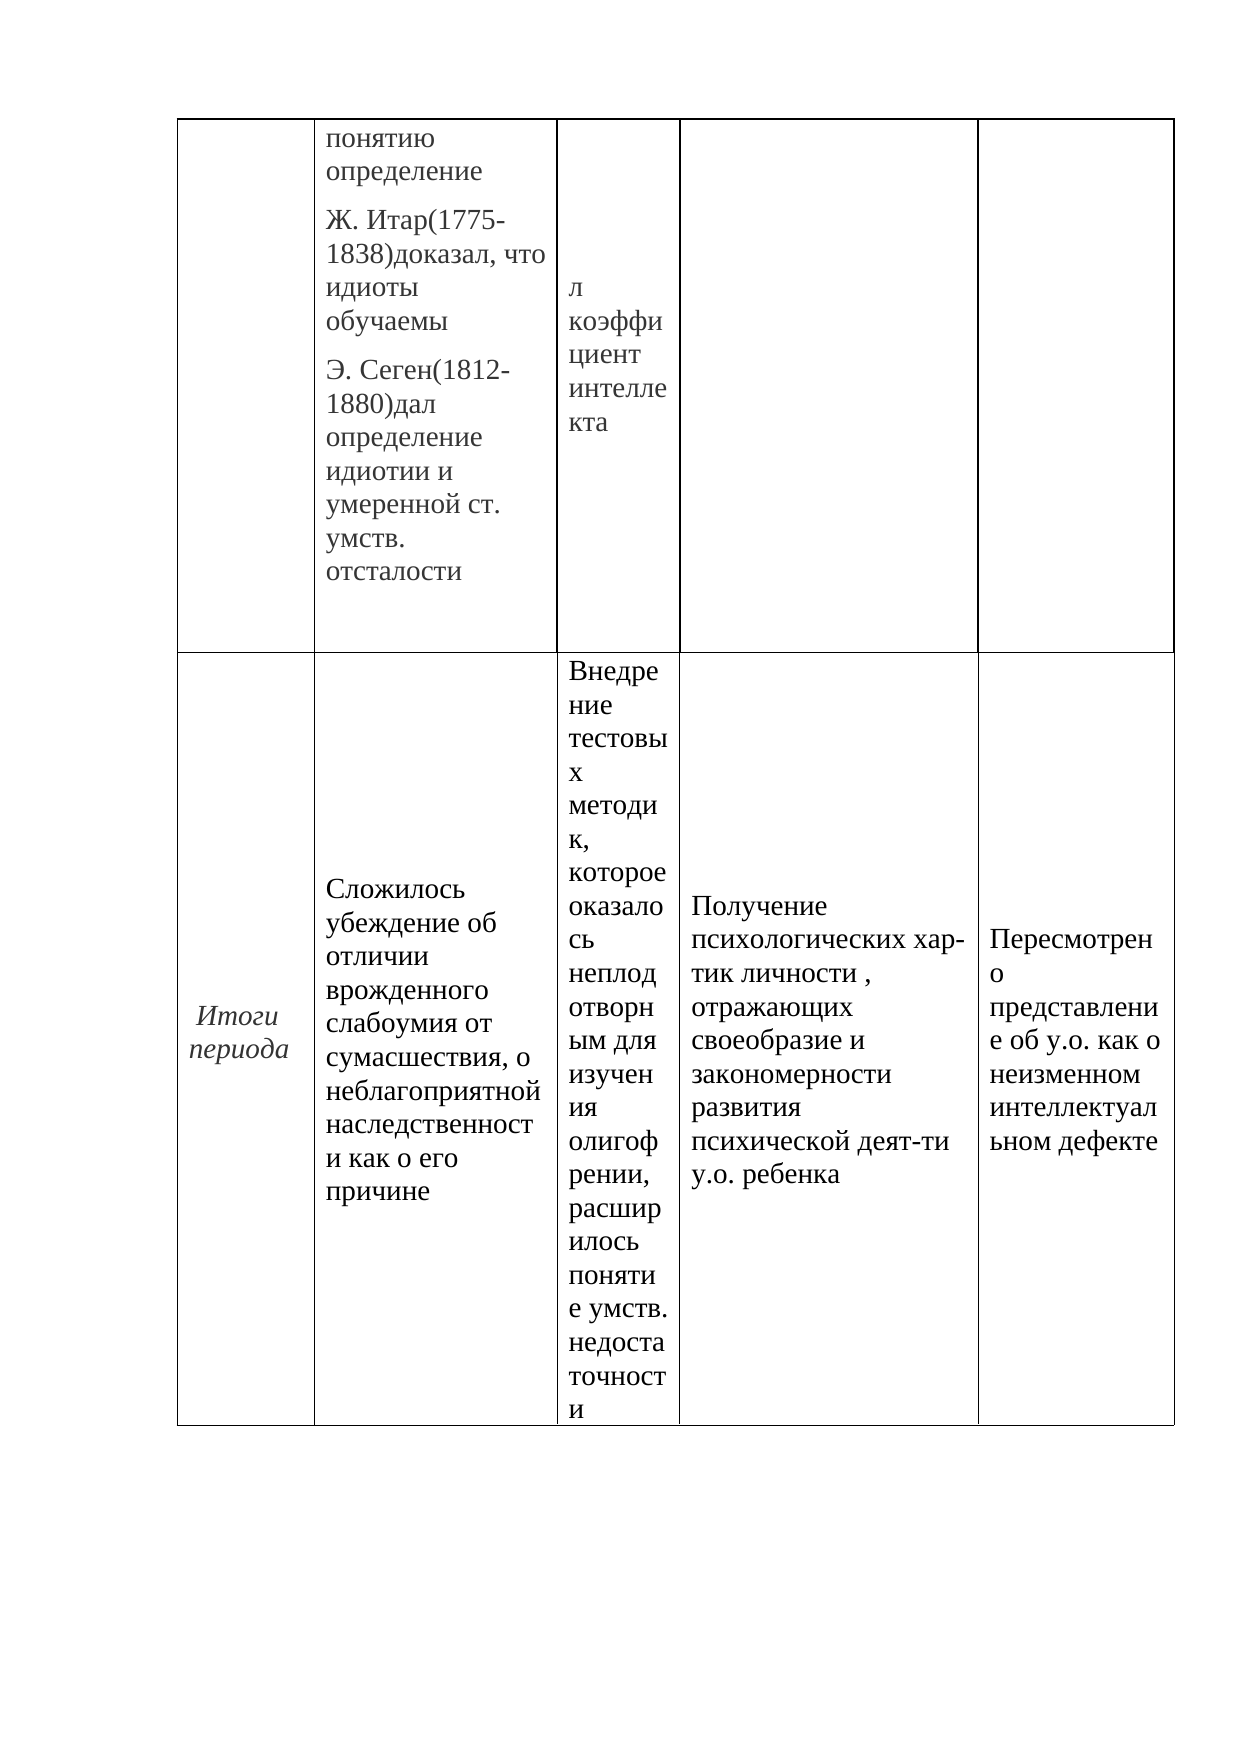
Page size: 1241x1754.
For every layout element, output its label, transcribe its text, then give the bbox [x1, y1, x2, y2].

table_cell Итоги периода [178, 653, 314, 1425]
table_cell Получение психологических хар-тик личности , отражающих своеобразие и закономерности развития психической деят-ти у.о. ребенка [680, 653, 978, 1425]
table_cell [315, 120, 556, 652]
table_cell Пересмотрено представление об у.о. как о неизменном интеллектуальном дефекте [978, 653, 1174, 1425]
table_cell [979, 120, 1173, 652]
table_cell Сложилось убеждение об отличии врожденного слабоумия от сумасшествия, о неблагоприятной наследственности как о его причине [315, 653, 557, 1425]
table_cell Внедрение тестовых методик, которое оказалось неплодотворным для изучения олигофрении, расширилось понятие умств. недостаточности [557, 653, 680, 1425]
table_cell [178, 120, 314, 652]
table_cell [681, 120, 977, 652]
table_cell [558, 120, 679, 652]
